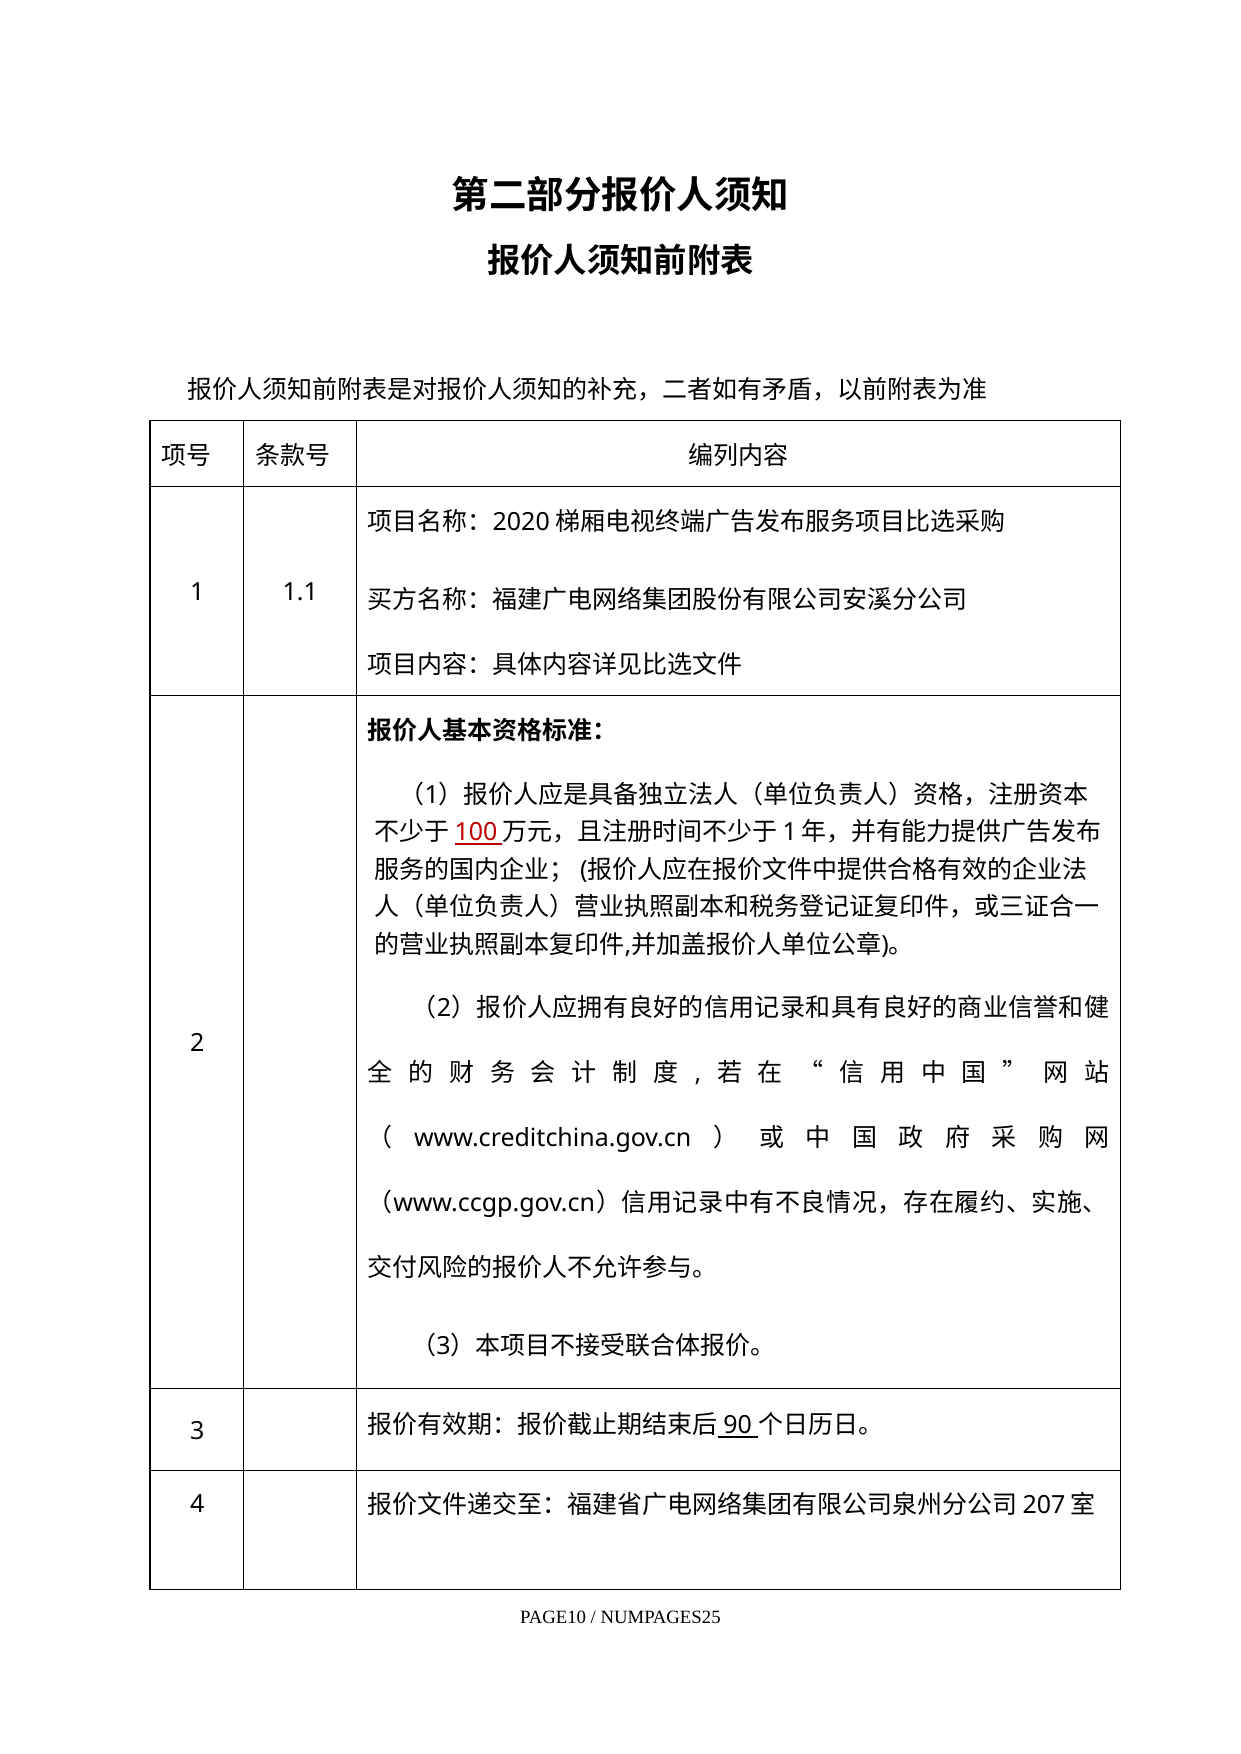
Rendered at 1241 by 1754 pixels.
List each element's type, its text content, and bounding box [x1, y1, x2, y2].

text 报价人须知前附表 [187, 225, 1053, 290]
table_cell 3 [151, 1389, 243, 1469]
table_cell 1.1 [244, 487, 356, 695]
table_cell [244, 1389, 356, 1469]
table_cell 项目名称：2020梯厢电视终端广告发布服务项目比选采购 买方名称：福建广电网络集团股份有限公司安溪分公司 项目内容：具体内容详见比选文件 [357, 487, 1120, 695]
table_header 条款号 [244, 421, 356, 486]
table_cell 4 [151, 1471, 243, 1589]
text 报价人须知前附表是对报价人须知的补充，二者如有矛盾，以前附表为准 [187, 355, 1053, 420]
table_cell 报价人基本资格标准： 报价人应是具备独立法人（单位负责人）资格，注册资本不少于100万元，且注册时间不少于1年，并有能力提供广告发布服务的国内企业； (报价人应在报价文件中提供合格有效的企业法人（单位负责人）营业执照副本和税务登记证复印件，或三证合一的营业执照副本复印件,并加盖报价人单位公章)。 （2）报价人应拥有良好的信用记录和具有良好的商业信誉和健全的财务会计制度,若在“信用中国”网站（www.creditchina.gov.cn）或中国政府采购网（www.ccgp.gov.cn）信用记录中有不良情况，存在履约、实施、交付风险的报价人不允许参与。 （3）本项目不接受联合体报价。 [357, 696, 1120, 1388]
table_cell 2 [151, 696, 243, 1388]
text 第二部分报价人须知 [187, 160, 1053, 225]
table_header 项号 [151, 421, 243, 486]
table_cell [244, 696, 356, 1388]
table_cell 1 [151, 487, 243, 695]
table_header 编列内容 [357, 421, 1120, 486]
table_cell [357, 1471, 1120, 1589]
table_cell 报价有效期：报价截止期结束后 90 个日历日。 [357, 1389, 1120, 1469]
table_cell [244, 1471, 356, 1589]
